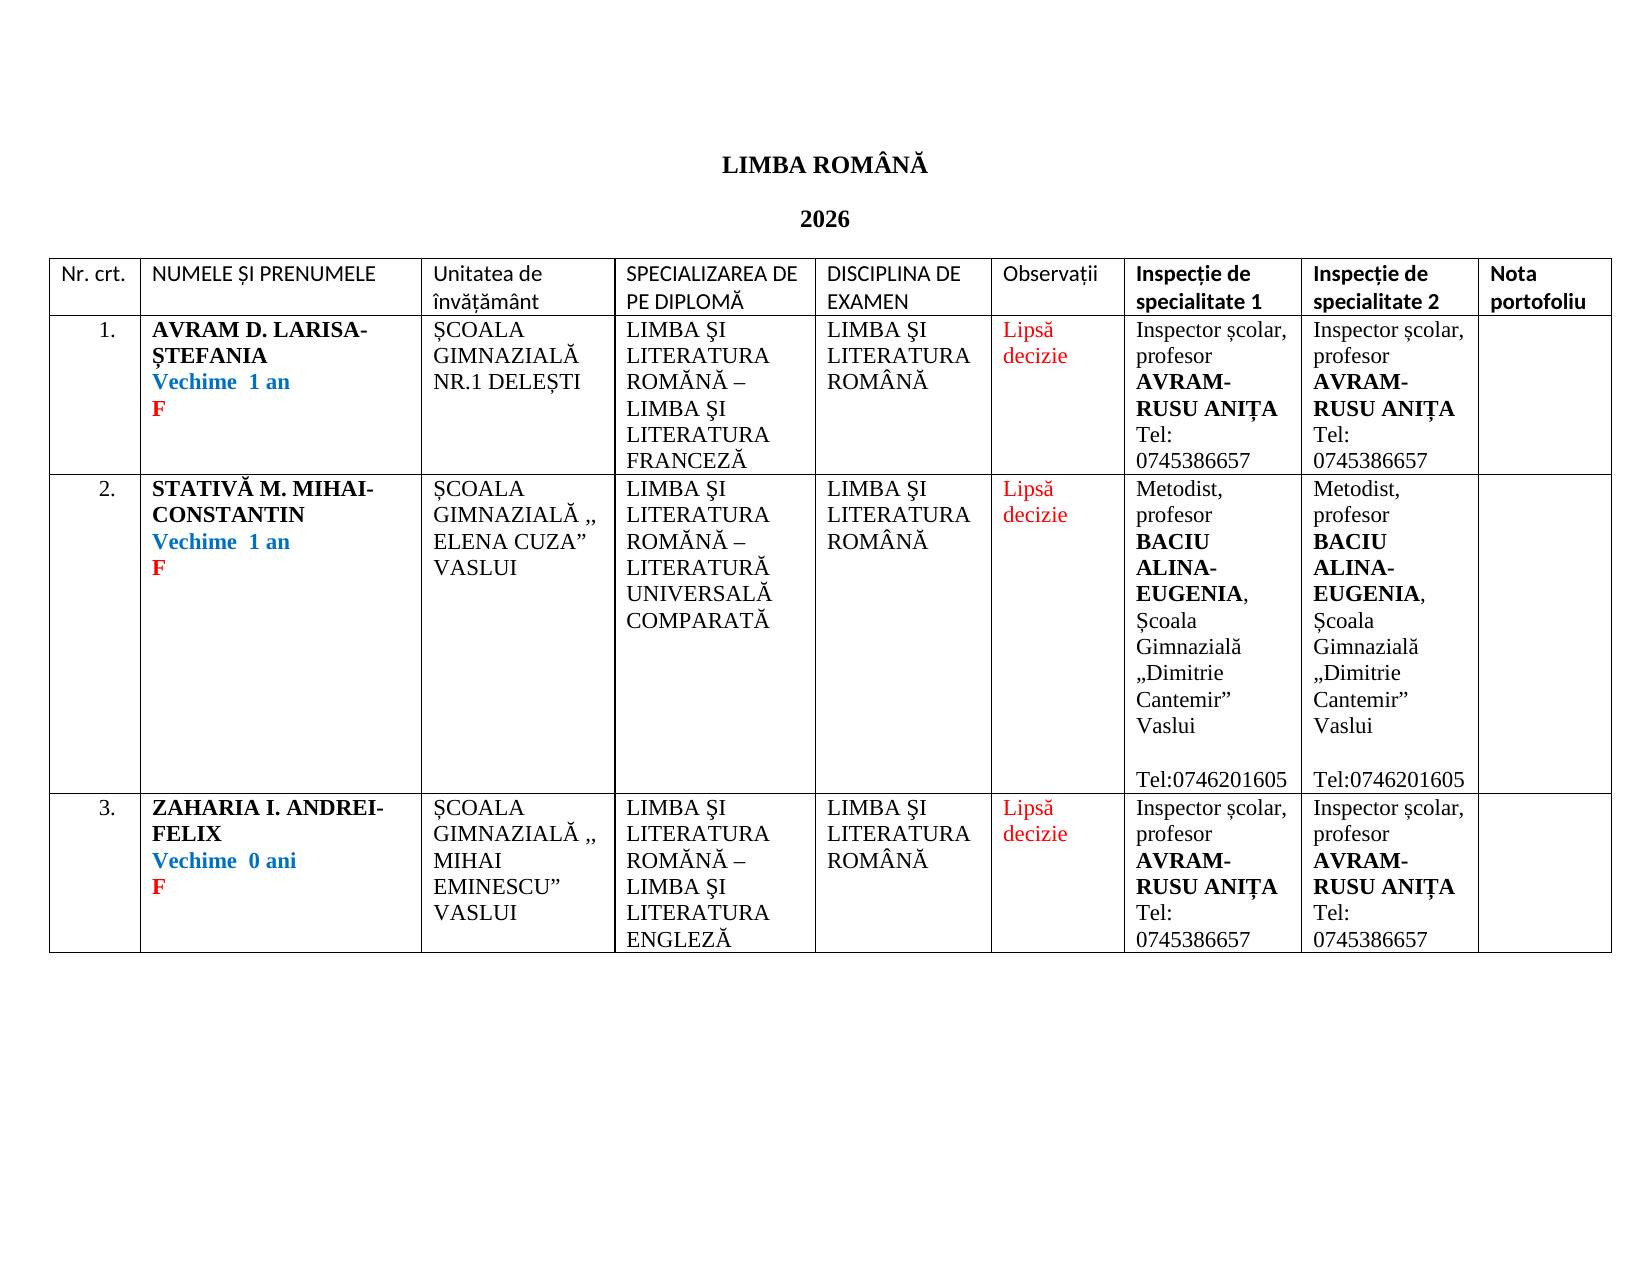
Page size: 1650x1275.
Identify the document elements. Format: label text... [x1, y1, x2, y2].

table_cell Inspector școlar, profesor AVRAM-RUSU ANIȚA Tel: 0745386657 [1125, 316, 1301, 474]
table_cell [1479, 794, 1611, 952]
table_cell [1479, 316, 1611, 474]
table_cell Inspector școlar, profesor AVRAM-RUSU ANIȚA Tel: 0745386657 [1125, 794, 1301, 952]
table_cell Metodist, profesor BACIU ALINA-EUGENIA, Școala Gimnazială „Dimitrie Cantemir” Vaslui Tel:0746201605 [1302, 475, 1478, 793]
table_header NUMELE ŞI PRENUMELE [141, 259, 421, 315]
table_cell [1479, 475, 1611, 793]
table_cell LIMBA ŞI LITERATURA ROMÂNĂ [816, 316, 991, 474]
table_cell ZAHARIA I. ANDREI-FELIX Vechime 0 ani F [141, 794, 421, 952]
table_cell Lipsă decizie [992, 316, 1124, 474]
table_cell ȘCOALA GIMNAZIALĂ ,, ELENA CUZA” VASLUI [422, 475, 614, 793]
text LIMBA ROMÂNĂ [150, 150, 1500, 179]
table_cell ȘCOALA GIMNAZIALĂ ,,MIHAI EMINESCU” VASLUI [422, 794, 614, 952]
table_header Nota portofoliu [1479, 259, 1611, 315]
table_cell LIMBA ŞI LITERATURA ROMĂNĂ –LITERATURĂ UNIVERSALĂ COMPARATĂ [616, 475, 815, 793]
table_cell [50, 794, 140, 952]
table_header Unitatea de învăţământ [422, 259, 614, 315]
table_cell Inspector școlar, profesor AVRAM-RUSU ANIȚA Tel: 0745386657 [1302, 316, 1478, 474]
table_cell LIMBA ŞI LITERATURA ROMÂNĂ [816, 794, 991, 952]
table_cell AVRAM D. LARISA- ȘTEFANIA Vechime 1 an F [141, 316, 421, 474]
table_cell Lipsă decizie [992, 475, 1124, 793]
table_header Nr. crt. [50, 259, 140, 315]
table_cell [50, 316, 140, 474]
table_cell Metodist, profesor BACIU ALINA-EUGENIA, Școala Gimnazială „Dimitrie Cantemir” Vaslui Tel:0746201605 [1125, 475, 1301, 793]
table_header Inspecţie de specialitate 1 [1125, 259, 1301, 315]
table_cell Lipsă decizie [992, 794, 1124, 952]
table_header Observaţii [992, 259, 1124, 315]
table_header Inspecţie de specialitate 2 [1302, 259, 1478, 315]
table_cell ȘCOALA GIMNAZIALĂ NR.1 DELEȘTI [422, 316, 614, 474]
table_cell LIMBA ŞI LITERATURA ROMÂNĂ [816, 475, 991, 793]
table_cell LIMBA ŞI LITERATURA ROMĂNĂ –LIMBA ŞI LITERATURA FRANCEZĂ [616, 316, 815, 474]
table_header DISCIPLINA DE EXAMEN [816, 259, 991, 315]
table_header SPECIALIZAREA DE PE DIPLOMĂ [616, 259, 815, 315]
text 2026 [150, 204, 1500, 233]
table_cell LIMBA ŞI LITERATURA ROMĂNĂ –LIMBA ŞI LITERATURA ENGLEZĂ [616, 794, 815, 952]
table_cell STATIVĂ M. MIHAI-CONSTANTIN Vechime 1 an F [141, 475, 421, 793]
table_cell [50, 475, 140, 793]
table_cell Inspector școlar, profesor AVRAM-RUSU ANIȚA Tel: 0745386657 [1302, 794, 1478, 952]
